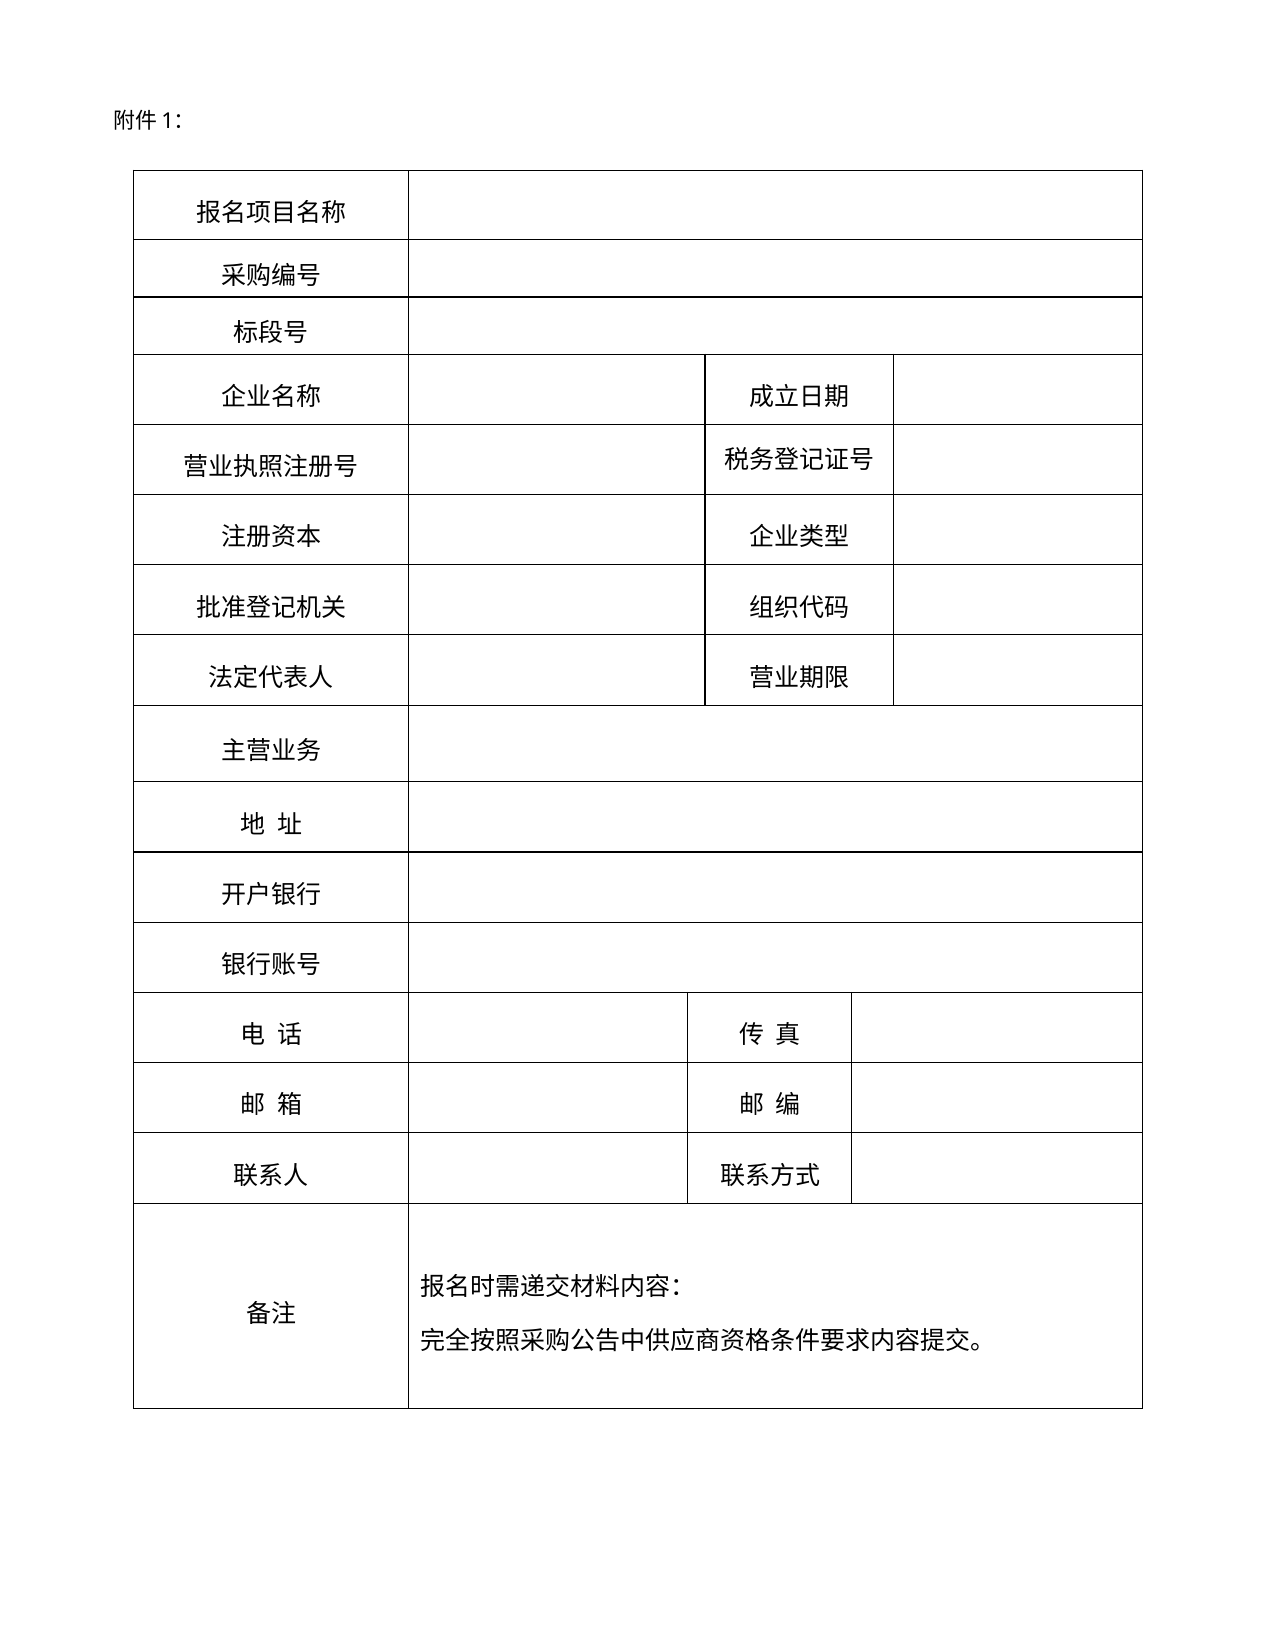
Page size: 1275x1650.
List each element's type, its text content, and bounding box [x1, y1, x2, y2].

table_cell 电 话 [134, 993, 408, 1062]
table_cell 税务登记证号 记证号 [706, 425, 893, 494]
table_cell [894, 565, 1142, 634]
table_cell 企业名称 [134, 355, 408, 424]
table_cell [409, 782, 1142, 851]
text 附件1： [113, 86, 1162, 140]
table_cell [409, 853, 1142, 922]
table_header [409, 171, 1142, 239]
table_cell 标段号 [134, 298, 408, 353]
table_cell [409, 425, 704, 494]
table_cell [409, 706, 1142, 781]
table_cell 组织代码 [706, 565, 893, 634]
table_cell [409, 355, 704, 424]
table_cell 报名时需递交材料内容： 完全按照采购公告中供应商资格条件要求内容提交。 [409, 1204, 1142, 1408]
table_cell 企业类型 [706, 495, 893, 564]
table_cell 银行账号 [134, 923, 408, 992]
table_cell [852, 1063, 1142, 1132]
table_cell 主营业务 [134, 706, 408, 781]
table_cell [852, 993, 1142, 1062]
table_cell 营业期限 [706, 635, 893, 704]
table_cell 营业执照注册号 [134, 425, 408, 494]
table_cell [409, 1063, 687, 1132]
table_cell [409, 298, 1142, 353]
table_cell 邮 编 [688, 1063, 851, 1132]
table_cell [409, 565, 704, 634]
table_cell [852, 1133, 1142, 1202]
table_cell 联系方式 [688, 1133, 851, 1202]
table_cell 传 真 [688, 993, 851, 1062]
table_cell 开户银行 [134, 853, 408, 922]
table_header 报名项目名称 [134, 171, 408, 239]
table_cell [409, 1133, 687, 1202]
table_cell [409, 993, 687, 1062]
table_cell [409, 495, 704, 564]
table_cell 联系人 [134, 1133, 408, 1202]
table_cell 备注 [134, 1204, 408, 1408]
table_cell [894, 425, 1142, 494]
table_cell 采购编号 [134, 240, 408, 296]
table_cell [894, 495, 1142, 564]
table_cell 法定代表人 [134, 635, 408, 704]
table_cell [409, 240, 1142, 296]
table_cell [409, 635, 704, 704]
table_cell [894, 635, 1142, 704]
table_cell [409, 923, 1142, 992]
table_cell 注册资本 [134, 495, 408, 564]
table_cell 地 址 [134, 782, 408, 851]
table_cell 批准登记机关 [134, 565, 408, 634]
table_cell [894, 355, 1142, 424]
table_cell 邮 箱 [134, 1063, 408, 1132]
table_cell 成立日期 [706, 355, 893, 424]
